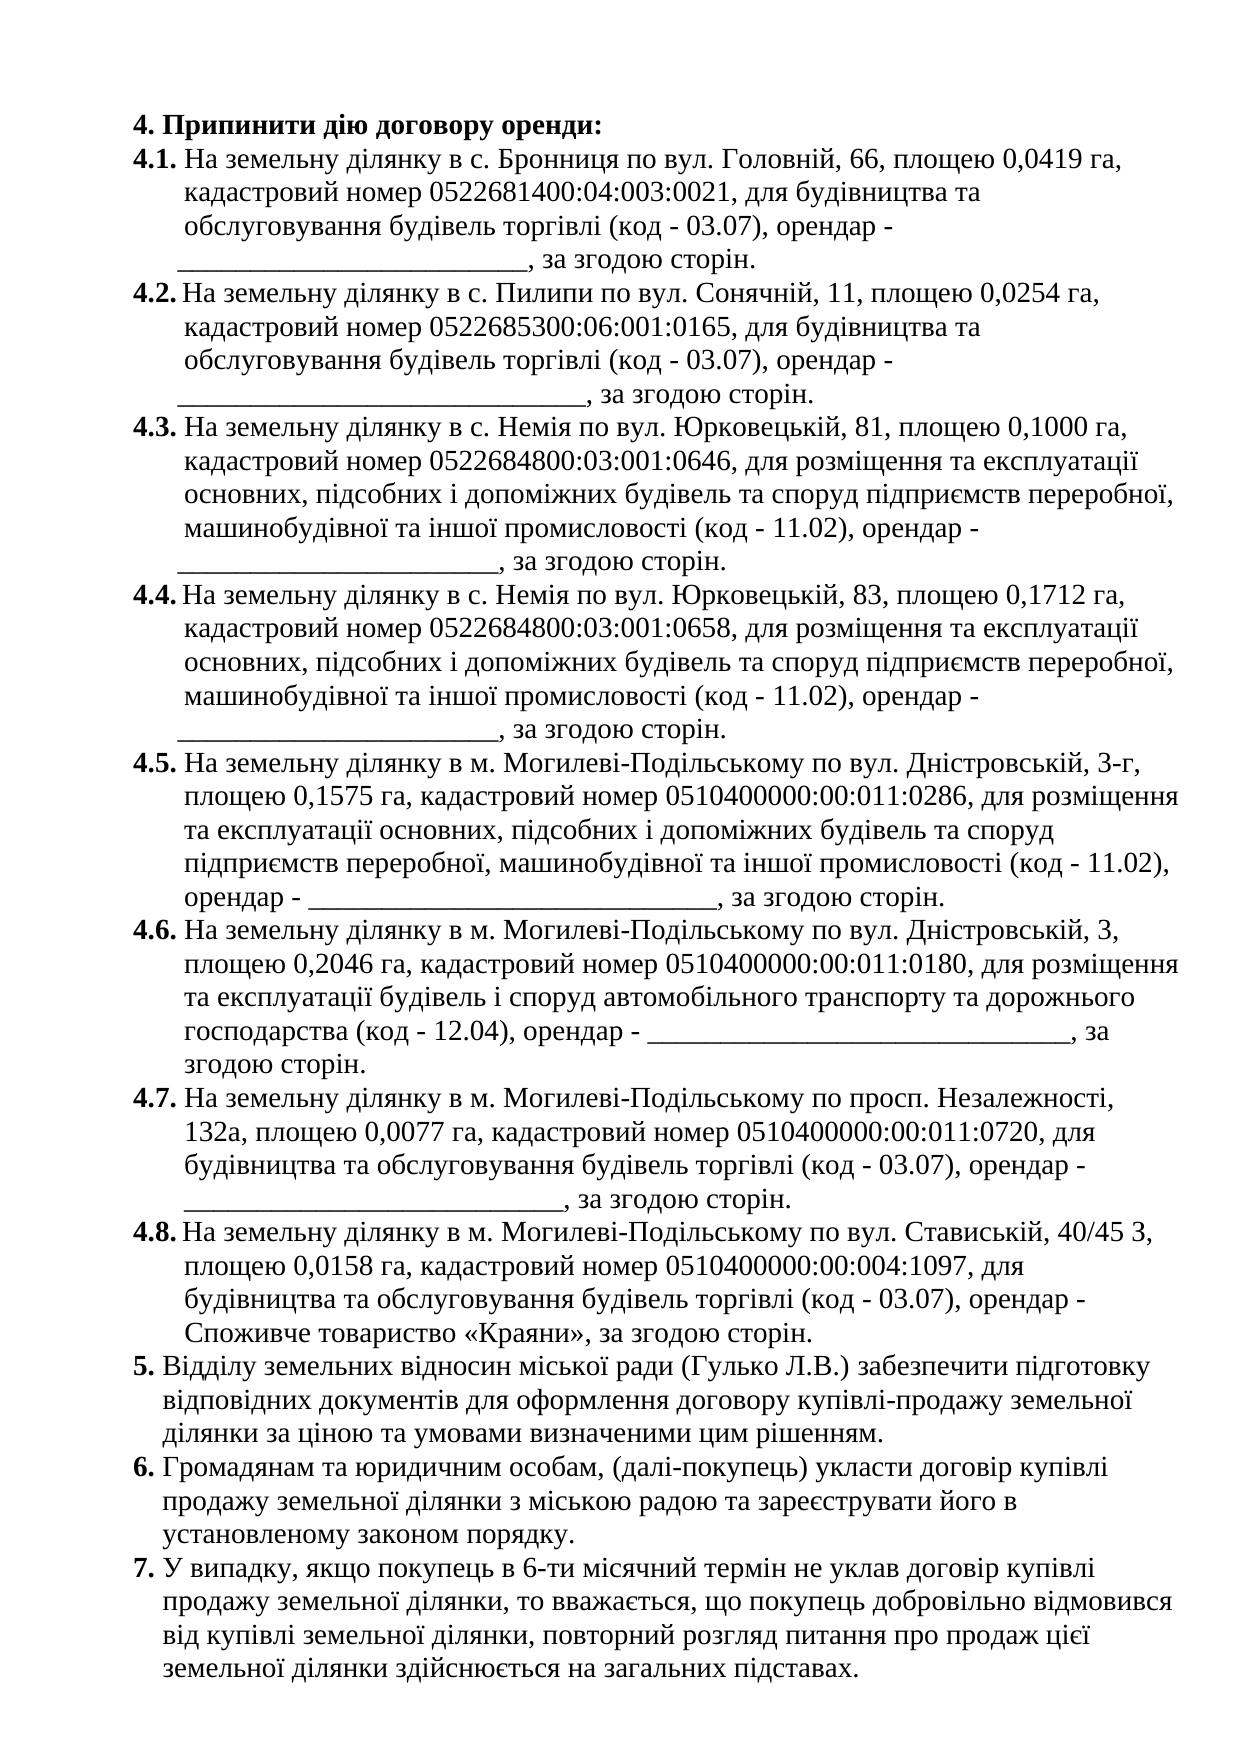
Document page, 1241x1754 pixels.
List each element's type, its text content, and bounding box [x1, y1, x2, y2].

text кадастровий номер 0522685300:06:001:0165, для будівництва та [133, 309, 1181, 342]
text продажу земельної ділянки з міською радою та зареєструвати його в [133, 1483, 1181, 1516]
text установленому законом порядку. [133, 1516, 1181, 1550]
text площею 0,0158 га, кадастровий номер 0510400000:00:004:1097, для [133, 1248, 1181, 1281]
text 4.4. На земельну ділянку в с. Немія по вул. Юрковецькій, 83, площею 0,1712 га, [133, 577, 1181, 611]
text 5. Відділу земельних відносин міської ради (Гулько Л.В.) забезпечити підготовку відповідних документів для оформлення договору купівлі-продажу земельної ділянки за ціною та умовами визначеними цим рішенням. [133, 1348, 1181, 1449]
text 132а, площею 0,0077 га, кадастровий номер 0510400000:00:011:0720, для [133, 1114, 1181, 1147]
text підприємств переробної, машинобудівної та іншої промисловості (код - 11.02), [133, 845, 1181, 879]
text кадастровий номер 0522684800:03:001:0658, для розміщення та експлуатації [133, 611, 1181, 644]
text господарства (код - 12.04), орендар - _____________________________, за [133, 1013, 1181, 1047]
text 4. Припинити дію договору оренди: [133, 107, 1181, 141]
text 4.8. На земельну ділянку в м. Могилеві-Подільському по вул. Ставиській, 40/45 З, [133, 1214, 1181, 1248]
text машинобудівної та іншої промисловості (код - 11.02), орендар - ______________________, за згодою сторін. [133, 510, 1181, 577]
text 4.5. На земельну ділянку в м. Могилеві-Подільському по вул. Дністровській, 3-г, [133, 745, 1181, 778]
text будівництва та обслуговування будівель торгівлі (код - 03.07), орендар - [133, 1147, 1181, 1181]
text та експлуатації будівель і споруд автомобільного транспорту та дорожнього [133, 979, 1181, 1013]
text 4.2. На земельну ділянку в с. Пилипи по вул. Сонячній, 11, площею 0,0254 га, [133, 275, 1181, 309]
text 6. Громадянам та юридичним особам, (далі-покупець) укласти договір купівлі [133, 1449, 1181, 1483]
text 4.3. На земельну ділянку в с. Немія по вул. Юрковецькій, 81, площею 0,1000 га, [133, 409, 1181, 443]
text 4.7. На земельну ділянку в м. Могилеві-Подільському по просп. Незалежності, [133, 1080, 1181, 1114]
text 4.6. На земельну ділянку в м. Могилеві-Подільському по вул. Дністровській, 3, [133, 912, 1181, 946]
text площею 0,2046 га, кадастровий номер 0510400000:00:011:0180, для розміщення [133, 946, 1181, 979]
text основних, підсобних і допоміжних будівель та споруд підприємств переробної, [133, 644, 1181, 678]
text згодою сторін. [133, 1047, 1181, 1080]
text та експлуатації основних, підсобних і допоміжних будівель та споруд [133, 812, 1181, 845]
text обслуговування будівель торгівлі (код - 03.07), орендар - ____________________________, за згодою сторін. [133, 342, 1181, 409]
text кадастровий номер 0522681400:04:003:0021, для будівництва та [133, 174, 1181, 208]
text 7. У випадку, якщо покупець в 6-ти місячний термін не уклав договір купівлі продажу земельної ділянки, то вважається, що покупець добровільно відмовився від купівлі земельної ділянки, повторний розгляд питання про продаж цієї земельної ділянки здійснюється на загальних підставах. [133, 1550, 1181, 1684]
text основних, підсобних і допоміжних будівель та споруд підприємств переробної, [133, 476, 1181, 510]
text орендар - ____________________________, за згодою сторін. [133, 879, 1181, 912]
text __________________________, за згодою сторін. [133, 1181, 1181, 1214]
text Споживче товариство «Краяни», за згодою сторін. [148, 1315, 1181, 1348]
text площею 0,1575 га, кадастровий номер 0510400000:00:011:0286, для розміщення [133, 778, 1181, 812]
text машинобудівної та іншої промисловості (код - 11.02), орендар - ______________________, за згодою сторін. [133, 678, 1181, 745]
text будівництва та обслуговування будівель торгівлі (код - 03.07), орендар - [133, 1281, 1181, 1315]
text кадастровий номер 0522684800:03:001:0646, для розміщення та експлуатації [133, 443, 1181, 476]
text 4.1. На земельну ділянку в с. Бронниця по вул. Головній, 66, площею 0,0419 га, [133, 141, 1181, 174]
text обслуговування будівель торгівлі (код - 03.07), орендар - ________________________, за згодою сторін. [133, 208, 1181, 275]
